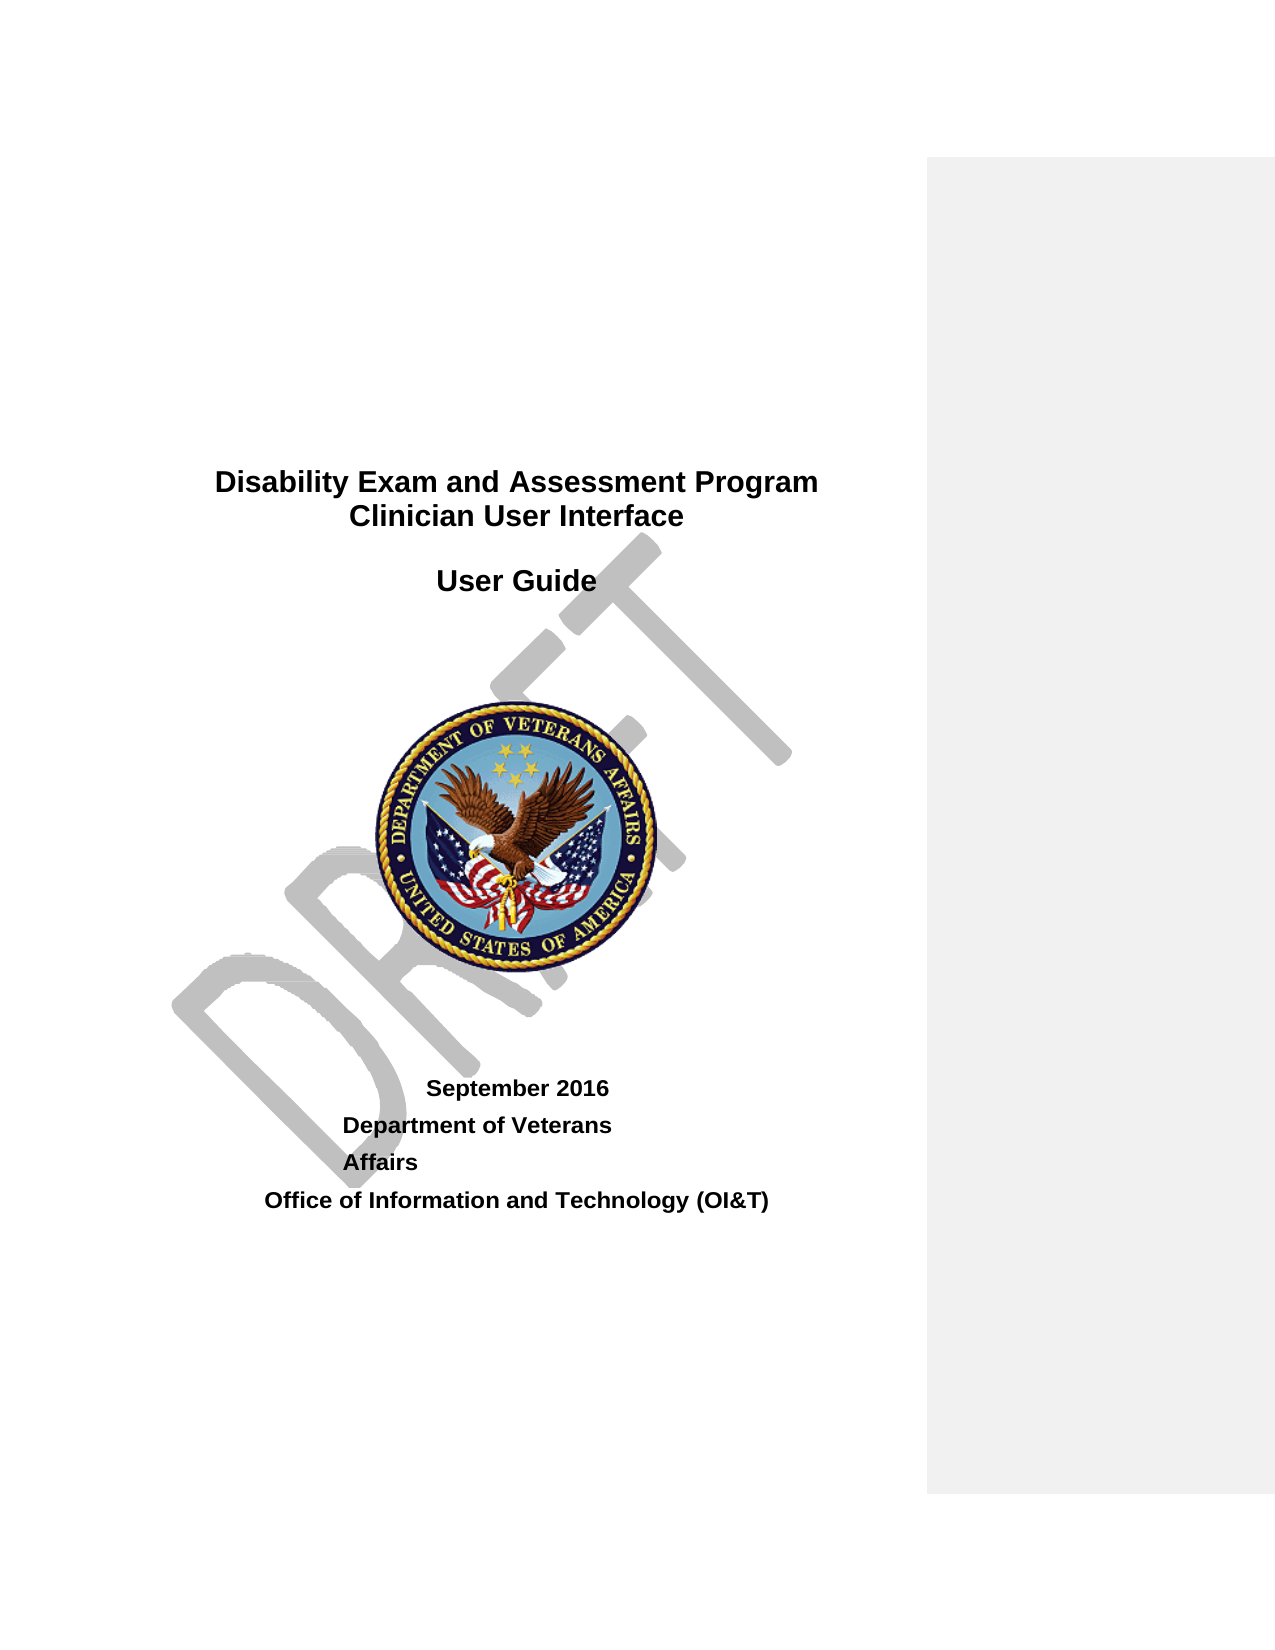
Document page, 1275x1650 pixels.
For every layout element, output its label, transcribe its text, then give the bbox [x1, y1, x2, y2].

text Office of Information and Technology (OI&T) [213, 1187, 820, 1213]
picture [375, 699, 657, 974]
text Disability Exam and Assessment Program Clinician User Interface [213, 463, 820, 533]
text September 2016 Department of Veterans Affairs [342, 1075, 691, 1176]
text User Guide [213, 563, 820, 598]
